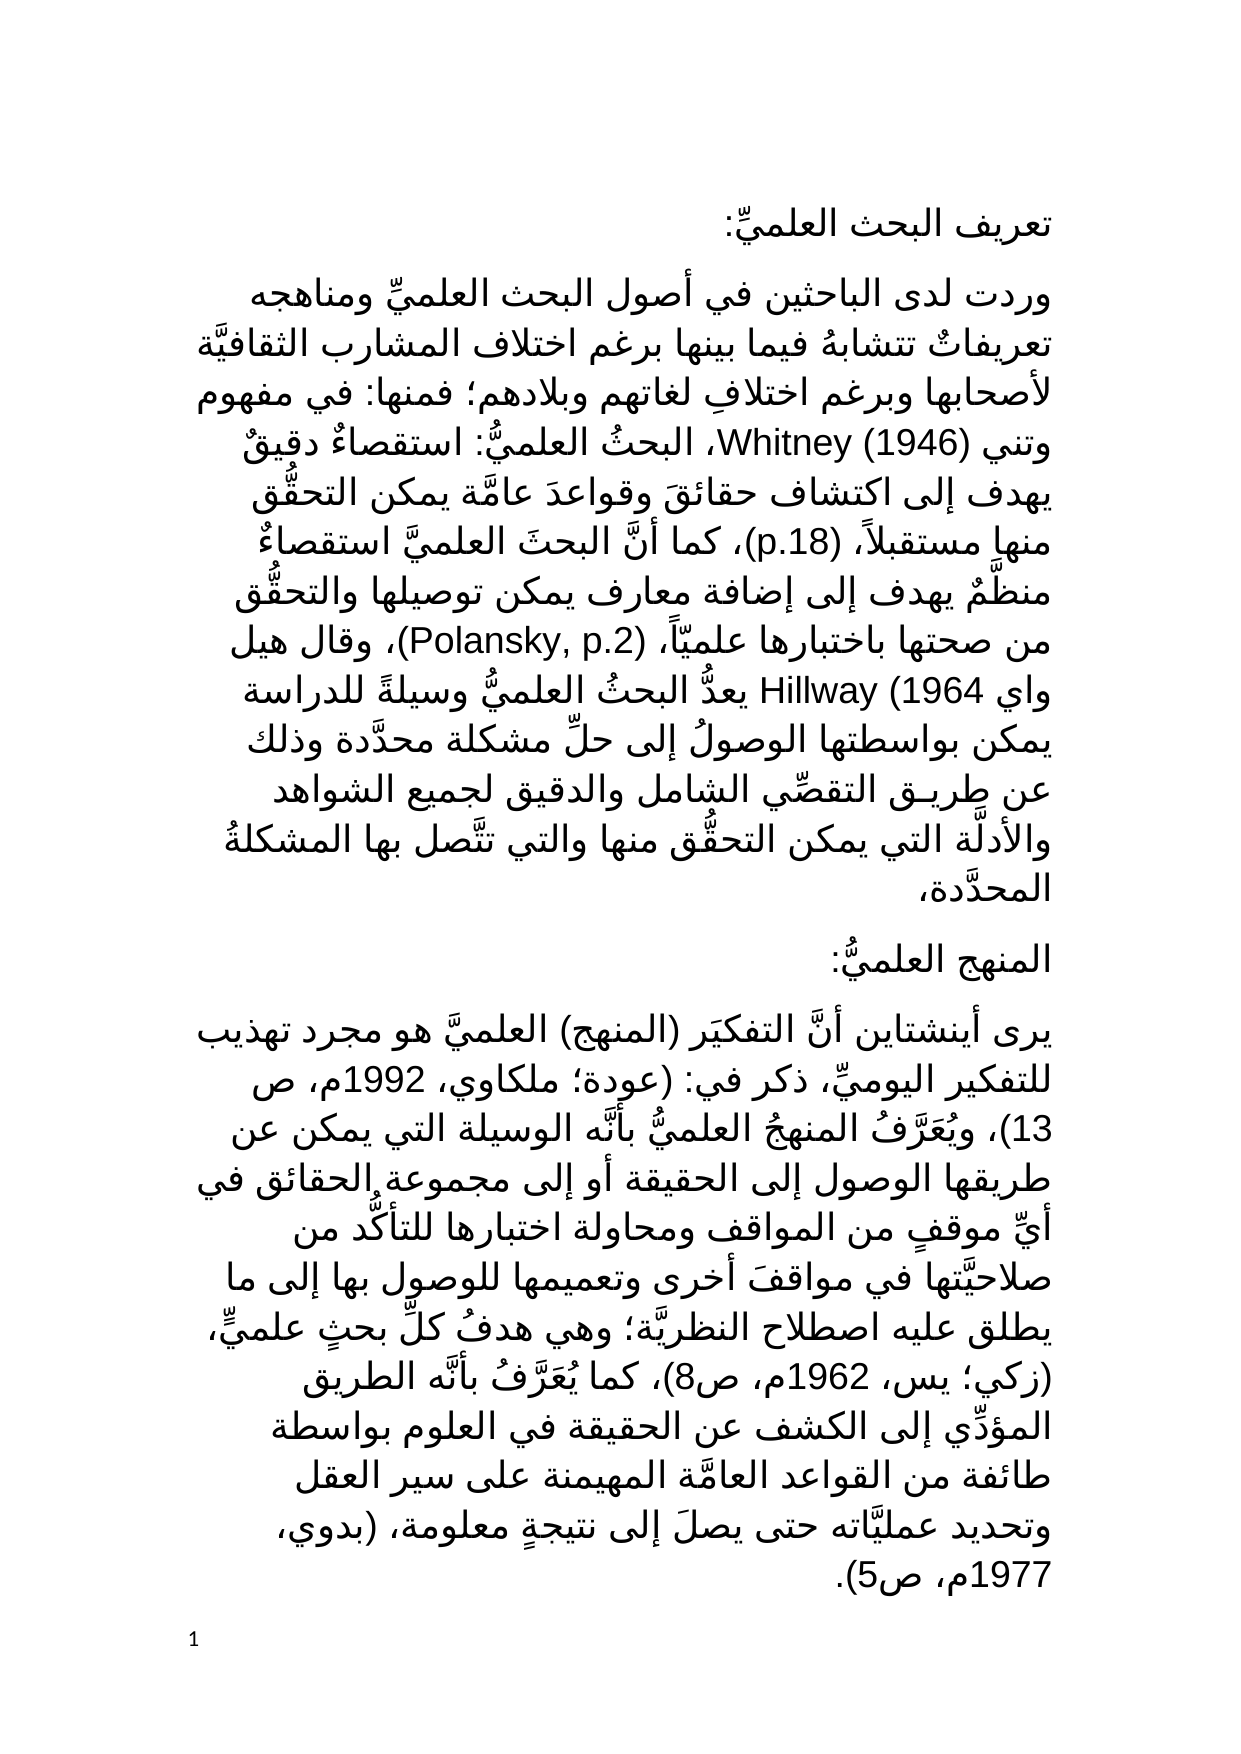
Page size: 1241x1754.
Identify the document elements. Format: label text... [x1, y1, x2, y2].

text يرى أينشتاين أنَّ التفكيَر (المنهج) العلميَّ هو مجرد تهذيب للتفكير اليوميِّ، ذكر في: (عودة؛ ملكاوي، 1992م، ص13)، ويُعَرَّفُ المنهجُ العلميُّ بأنَّه الوسيلة التي يمكن عن طريقها الوصول إلى الحقيقة أو إلى مجموعة الحقائق في أيِّ موقفٍ من المواقف ومحاولة اختبارها للتأكُّد من صلاحيَّتها في مواقفَ أخرى وتعميمها للوصول بها إلى ما يطلق عليه اصطلاح النظريَّة؛ وهي هدفُ كلِّ بحثٍ علميٍّ، (زكي؛ يس، 1962م، ص8)، كما يُعَرَّفُ بأنَّه الطريق المؤدِّي إلى الكشف عن الحقيقة في العلوم بواسطة طائفة من القواعد العامَّة المهيمنة على سير العقل وتحديد عمليَّاته حتى يصلَ إلى نتيجةٍ معلومة، (بدوي، 1977م، ص5). [187, 1007, 1053, 1596]
text تعريف البحث العلميِّ: [187, 201, 1053, 244]
text وردت لدى الباحثين في أصول البحث العلميِّ ومناهجه تعريفاتٌ تتشابهُ فيما بينها برغم اختلاف المشارب الثقافيَّة لأصحابها وبرغم اختلافِ لغاتهم وبلادهم؛ فمنها: في مفهوم وتني Whitney (1946)، البحثُ العلميُّ: استقصاءٌ دقيقٌ يهدف إلى اكتشاف حقائقَ وقواعدَ عامَّة يمكن التحقُّق منها مستقبلاً، (p.18)، كما أنَّ البحثَ العلميَّ استقصاءٌ منظَّمٌ يهدف إلى إضافة معارف يمكن توصيلها والتحقُّق من صحتها باختبارها علميّاً، (Polansky, p.2)، وقال هيل واي 1964) Hillway يعدُّ البحثُ العلميُّ وسيلةً للدراسة يمكن بواسطتها الوصولُ إلى حلِّ مشكلة محدَّدة وذلك عن طريـق التقصِّي الشامل والدقيق لجميع الشواهد والأدلَّة التي يمكن التحقُّق منها والتي تتَّصل بها المشكلةُ المحدَّدة، [187, 271, 1053, 909]
text المنهج العلميُّ: [187, 937, 1053, 980]
